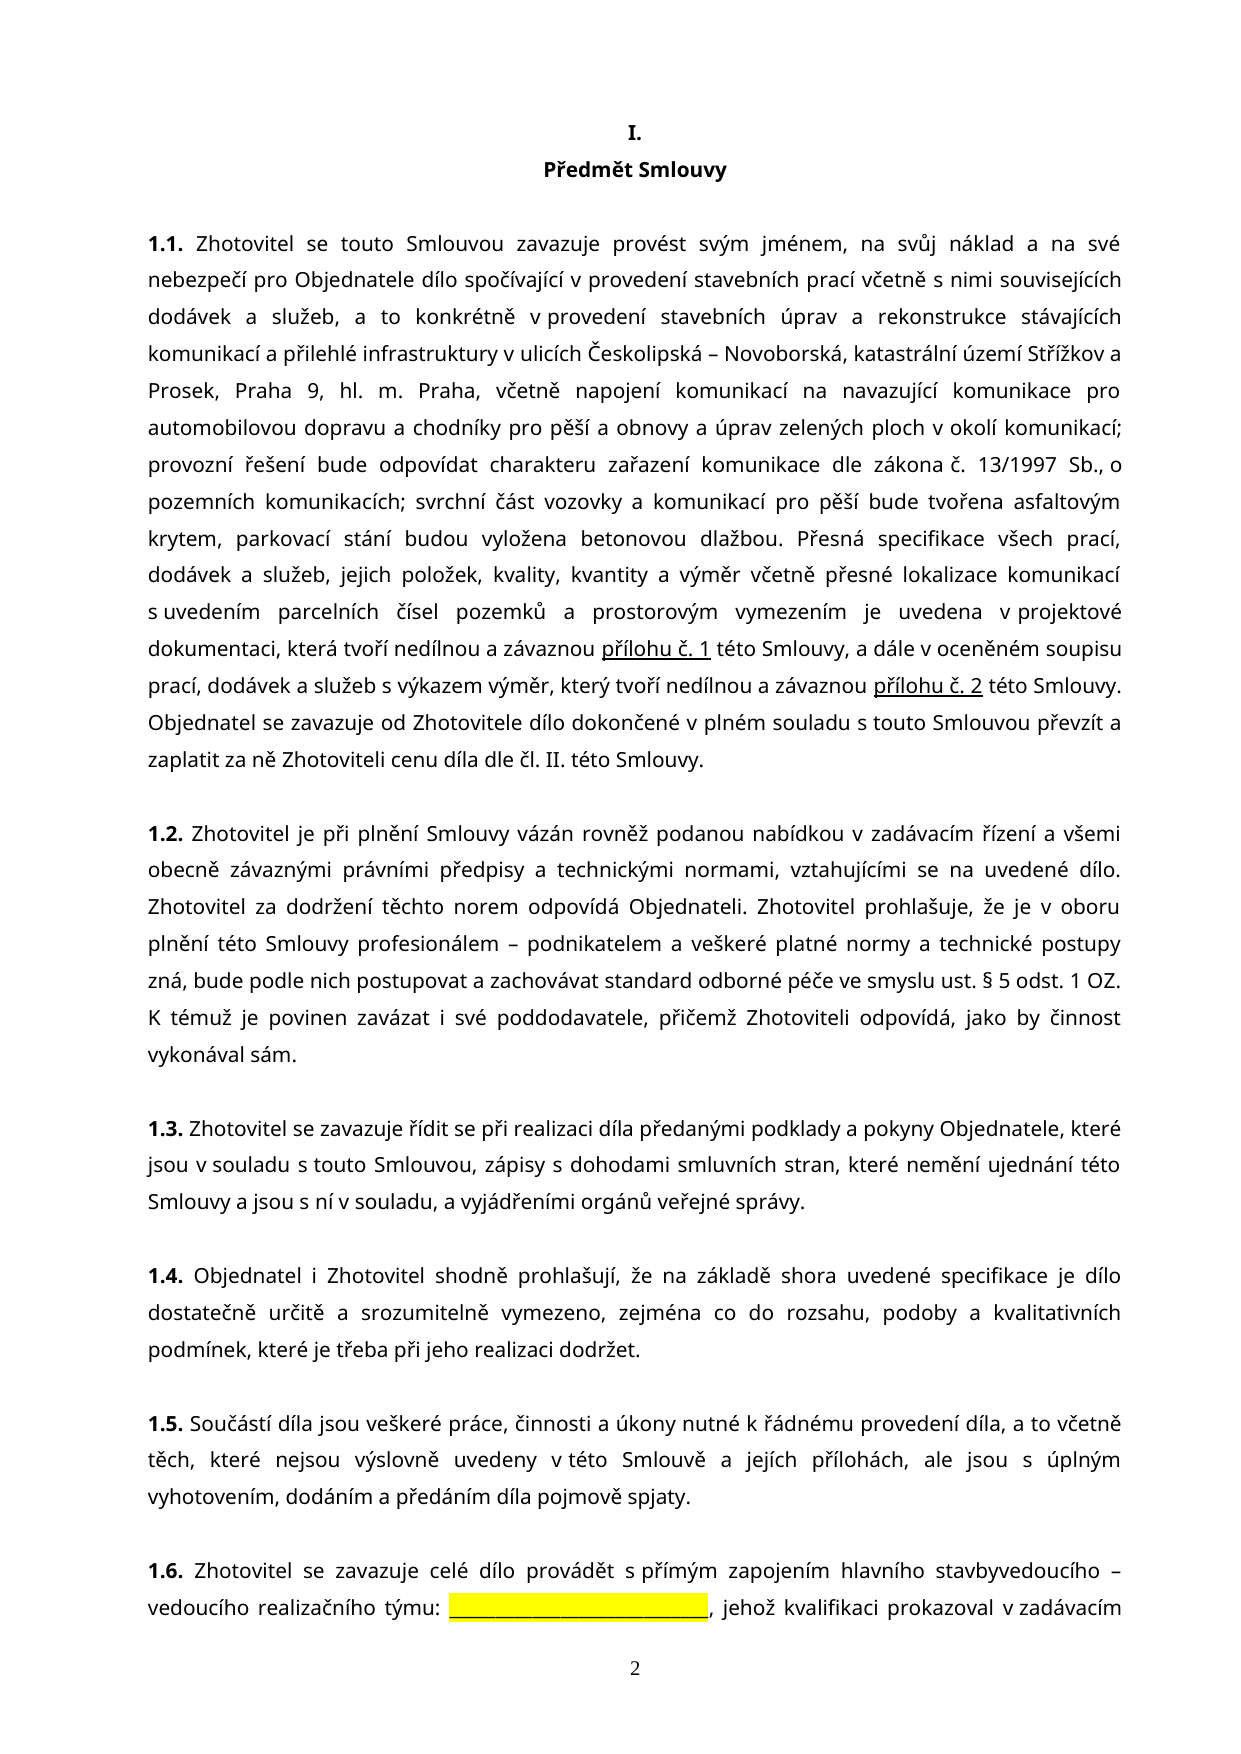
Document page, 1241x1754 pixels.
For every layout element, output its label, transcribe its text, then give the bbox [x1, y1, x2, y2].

text 1.4. Objednatel i Zhotovitel shodně prohlašují, že na základě shora uvedené specifikace je dílo dostatečně určitě a srozumitelně vymezeno, zejména co do rozsahu, podoby a kvalitativních podmínek, které je třeba při jeho realizaci dodržet. [148, 1261, 1122, 1363]
text 1.3. Zhotovitel se zavazuje řídit se při realizaci díla předanými podklady a pokyny Objednatele, které jsou v souladu s touto Smlouvou, zápisy s dohodami smluvních stran, které nemění ujednání této Smlouvy a jsou s ní v souladu, a vyjádřeními orgánů veřejné správy. [148, 1114, 1122, 1216]
text I. [148, 118, 1122, 147]
text 1.2. Zhotovitel je při plnění Smlouvy vázán rovněž podanou nabídkou v zadávacím řízení a všemi obecně závaznými právními předpisy a technickými normami, vztahujícími se na uvedené dílo. Zhotovitel za dodržení těchto norem odpovídá Objednateli. Zhotovitel prohlašuje, že je v oboru plnění této Smlouvy profesionálem – podnikatelem a veškeré platné normy a technické postupy zná, bude podle nich postupovat a zachovávat standard odborné péče ve smyslu ust. § 5 odst. 1 OZ. K témuž je povinen zavázat i své poddodavatele, přičemž Zhotoviteli odpovídá, jako by činnost vykonával sám. [148, 819, 1122, 1068]
text Předmět Smlouvy [148, 155, 1122, 183]
text 1.1. Zhotovitel se touto Smlouvou zavazuje provést svým jménem, na svůj náklad a na své nebezpečí pro Objednatele dílo spočívající v provedení stavebních prací včetně s nimi souvisejících dodávek a služeb, a to konkrétně v provedení stavebních úprav a rekonstrukce stávajících komunikací a přilehlé infrastruktury v ulicích Českolipská – Novoborská, katastrální území Střížkov a Prosek, Praha 9, hl. m. Praha, včetně napojení komunikací na navazující komunikace pro automobilovou dopravu a chodníky pro pěší a obnovy a úprav zelených ploch v okolí komunikací; provozní řešení bude odpovídat charakteru zařazení komunikace dle zákona č. 13/1997 Sb., o pozemních komunikacích; svrchní část vozovky a komunikací pro pěší bude tvořena asfaltovým krytem, parkovací stání budou vyložena betonovou dlažbou. Přesná specifikace všech prací, dodávek a služeb, jejich položek, kvality, kvantity a výměr včetně přesné lokalizace komunikací s uvedením parcelních čísel pozemků a prostorovým vymezením je uvedena v projektové dokumentaci, která tvoří nedílnou a závaznou přílohu č. 1 této Smlouvy, a dále v oceněném soupisu prací, dodávek a služeb s výkazem výměr, který tvoří nedílnou a závaznou přílohu č. 2 této Smlouvy. Objednatel se zavazuje od Zhotovitele dílo dokončené v plném souladu s touto Smlouvou převzít a zaplatit za ně Zhotoviteli cenu díla dle čl. II. této Smlouvy. [148, 229, 1122, 773]
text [148, 1556, 1122, 1622]
text 1.5. Součástí díla jsou veškeré práce, činnosti a úkony nutné k řádnému provedení díla, a to včetně těch, které nejsou výslovně uvedeny v této Smlouvě a jejích přílohách, ale jsou s úplným vyhotovením, dodáním a předáním díla pojmově spjaty. [148, 1409, 1122, 1511]
